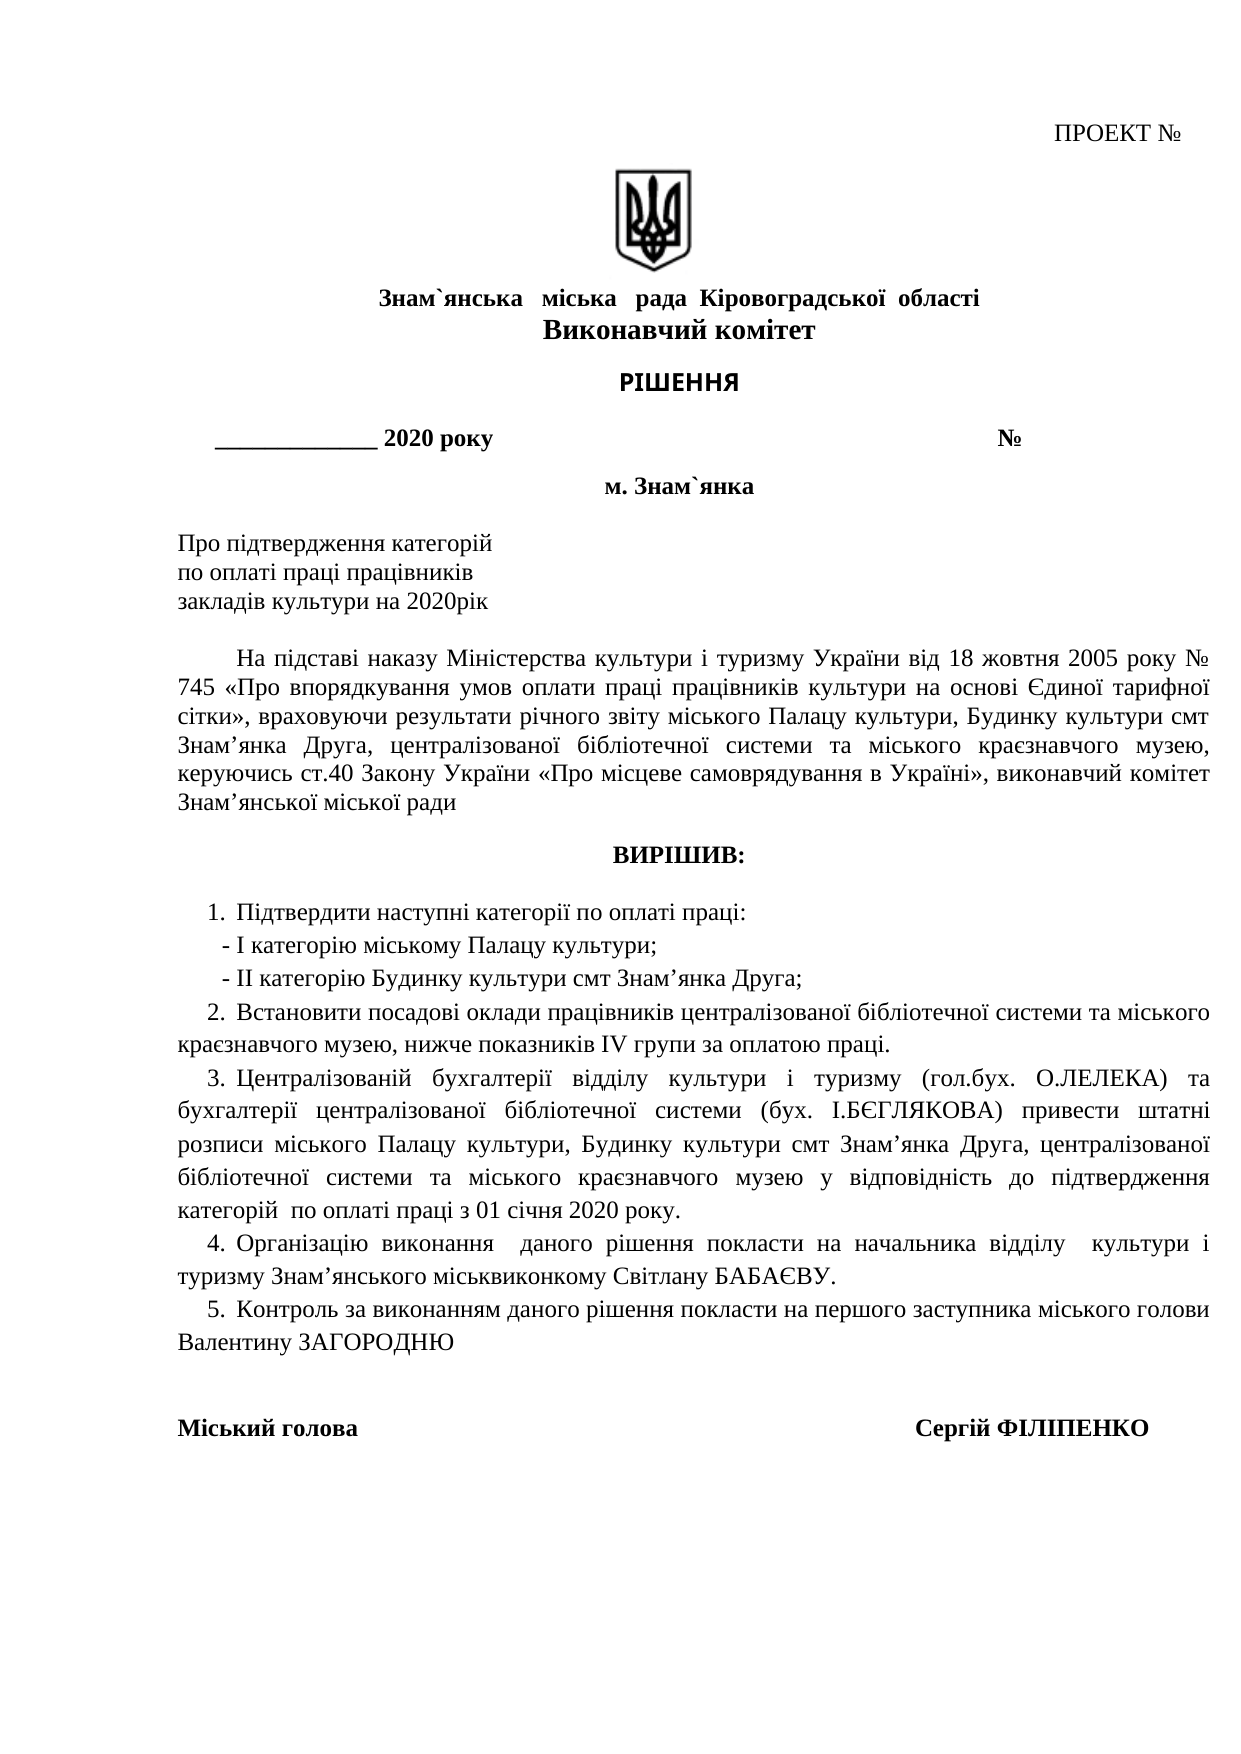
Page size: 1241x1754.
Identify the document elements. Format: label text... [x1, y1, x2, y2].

subtitle Організацію виконання даного рішення покласти на начальника відділу культури і туризму Знам’янського міськвиконкому Світлану БАБАЄВУ. [177, 1228, 1211, 1289]
subtitle ІІ категорію Будинку культури смт Знам’янка Друга; [222, 963, 1211, 992]
subtitle Встановити посадові оклади працівників централізованої бібліотечної системи та міського краєзнавчого музею, нижче показників IV групи за оплатою праці. [177, 997, 1211, 1058]
subtitle Виконавчий комітет [177, 312, 1181, 346]
title ПРОЕКТ № [177, 118, 1181, 147]
subtitle I категорію міському Палацу культури; [222, 931, 1211, 959]
subtitle по оплаті праці працівників [177, 557, 1181, 586]
subtitle закладів культури на 2020рік [177, 586, 1181, 615]
subtitle Централізованій бухгалтерії відділу культури і туризму (гол.бух. О.ЛЕЛЕКА) та бухгалтерії централізованої бібліотечної системи (бух. І.БЄГЛЯКОВА) привести штатні розписи міського Палацу культури, Будинку культури смт Знам’янка Друга, централізованої бібліотечної системи та міського краєзнавчого музею у відповідність до підтвердження категорій по оплаті праці з 01 січня 2020 року. [177, 1063, 1211, 1223]
subtitle Про підтвердження категорій [177, 528, 1181, 557]
subtitle На підставі наказу Міністерства культури і туризму України від 18 жовтня 2005 року № 745 «Про впорядкування умов оплати праці працівників культури на основі Єдиної тарифної сітки», враховуючи результати річного звіту міського Палацу культури, Будинку культури смт Знам’янка Друга, централізованої бібліотечної системи та міського краєзнавчого музею, керуючись ст.40 Закону України «Про місцеве самоврядування в Україні», виконавчий комітет Знам’янської міської ради [177, 643, 1211, 816]
text ВИРІШИВ: [177, 840, 1181, 869]
subtitle РІШЕННЯ [177, 365, 1181, 399]
title Знам`янська міська рада Кіровоградської області [177, 147, 1181, 312]
text м. Знам`янка [177, 471, 1181, 500]
subtitle _____________ 2020 року № [177, 423, 1181, 452]
text Міський голова Сергій ФІЛІПЕНКО [177, 1413, 1181, 1441]
subtitle Підтвердити наступні категорії по оплаті праці: [177, 897, 1211, 926]
subtitle Контроль за виконанням даного рішення покласти на першого заступника міського голови Валентину ЗАГОРОДНЮ [177, 1294, 1211, 1356]
